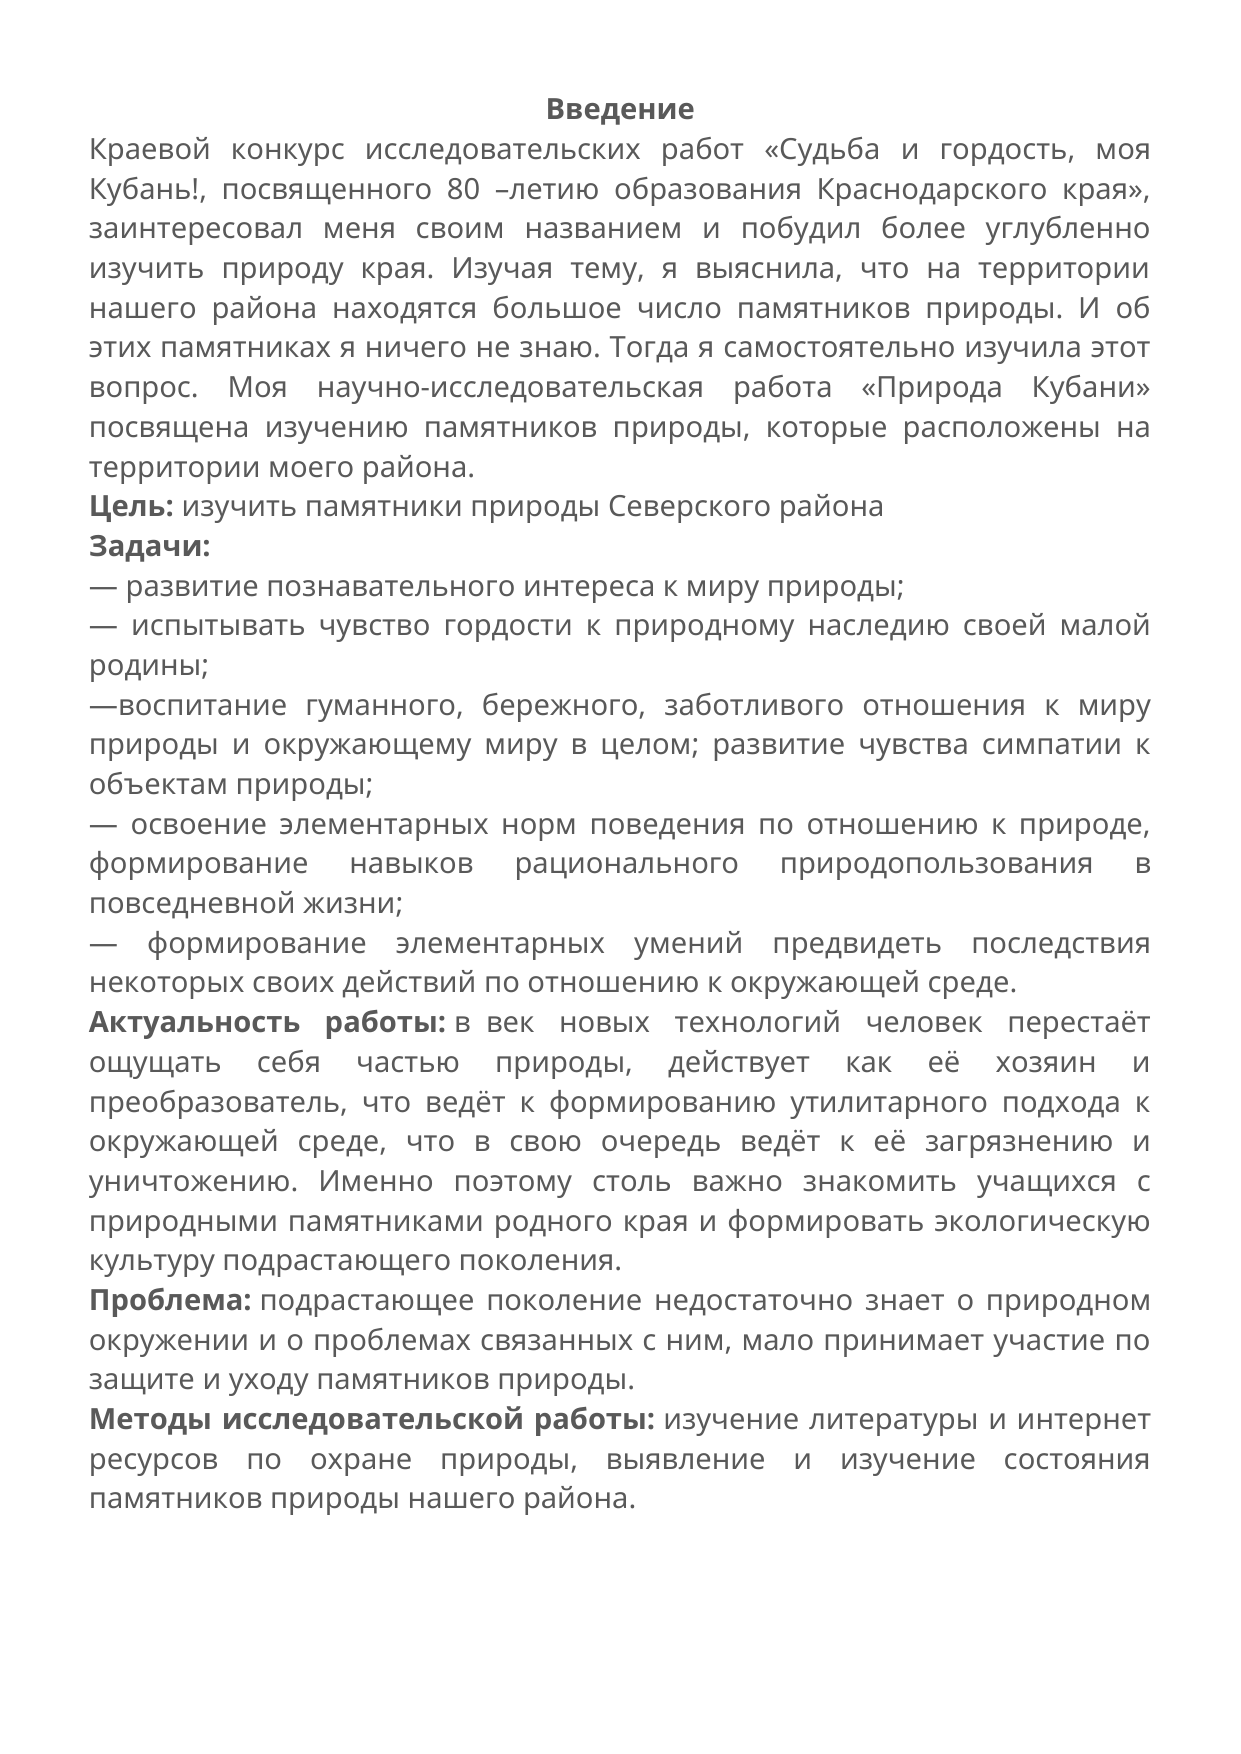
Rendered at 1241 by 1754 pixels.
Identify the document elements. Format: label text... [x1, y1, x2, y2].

text —воспитание гуманного, бережного, заботливого отношения к миру природы и окружающему миру в целом; развитие чувства симпатии к объектам природы; [89, 684, 1152, 803]
text Цель: изучить памятники природы Северского района [89, 486, 1152, 525]
text — развитие познавательного интереса к миру природы; [89, 565, 1152, 604]
text Задачи: [89, 525, 1152, 565]
text — формирование элементарных умений предвидеть последствия некоторых своих действий по отношению к окружающей среде. [89, 922, 1152, 1001]
text Краевой конкурс исследовательских работ «Судьба и гордость, моя Кубань!, посвященного 80 –летию образования Краснодарского края», заинтересовал меня своим названием и побудил более углубленно изучить природу края. Изучая тему, я выяснила, что на территории нашего района находятся большое число памятников природы. И об этих памятниках я ничего не знаю. Тогда я самостоятельно изучила этот вопрос. Моя научно-исследовательская работа «Природа Кубани» посвящена изучению памятников природы, которые расположены на территории моего района. [89, 128, 1152, 486]
text — освоение элементарных норм поведения по отношению к природе, формирование навыков рационального природопользования в повседневной жизни; [89, 803, 1152, 922]
text Введение [89, 89, 1152, 128]
text Методы исследовательской работы: изучение литературы и интернет ресурсов по охране природы, выявление и изучение состояния памятников природы нашего района. [89, 1398, 1152, 1517]
text — испытывать чувство гордости к природному наследию своей малой родины; [89, 604, 1152, 684]
text Актуальность работы: в век новых технологий человек перестаёт ощущать себя частью природы, действует как её хозяин и преобразователь, что ведёт к формированию утилитарного подхода к окружающей среде, что в свою очередь ведёт к её загрязнению и уничтожению. Именно поэтому столь важно знакомить учащихся с природными памятниками родного края и формировать экологическую культуру подрастающего поколения. [89, 1001, 1152, 1279]
text Проблема: подрастающее поколение недостаточно знает о природном окружении и о проблемах связанных с ним, мало принимает участие по защите и уходу памятников природы. [89, 1279, 1152, 1398]
